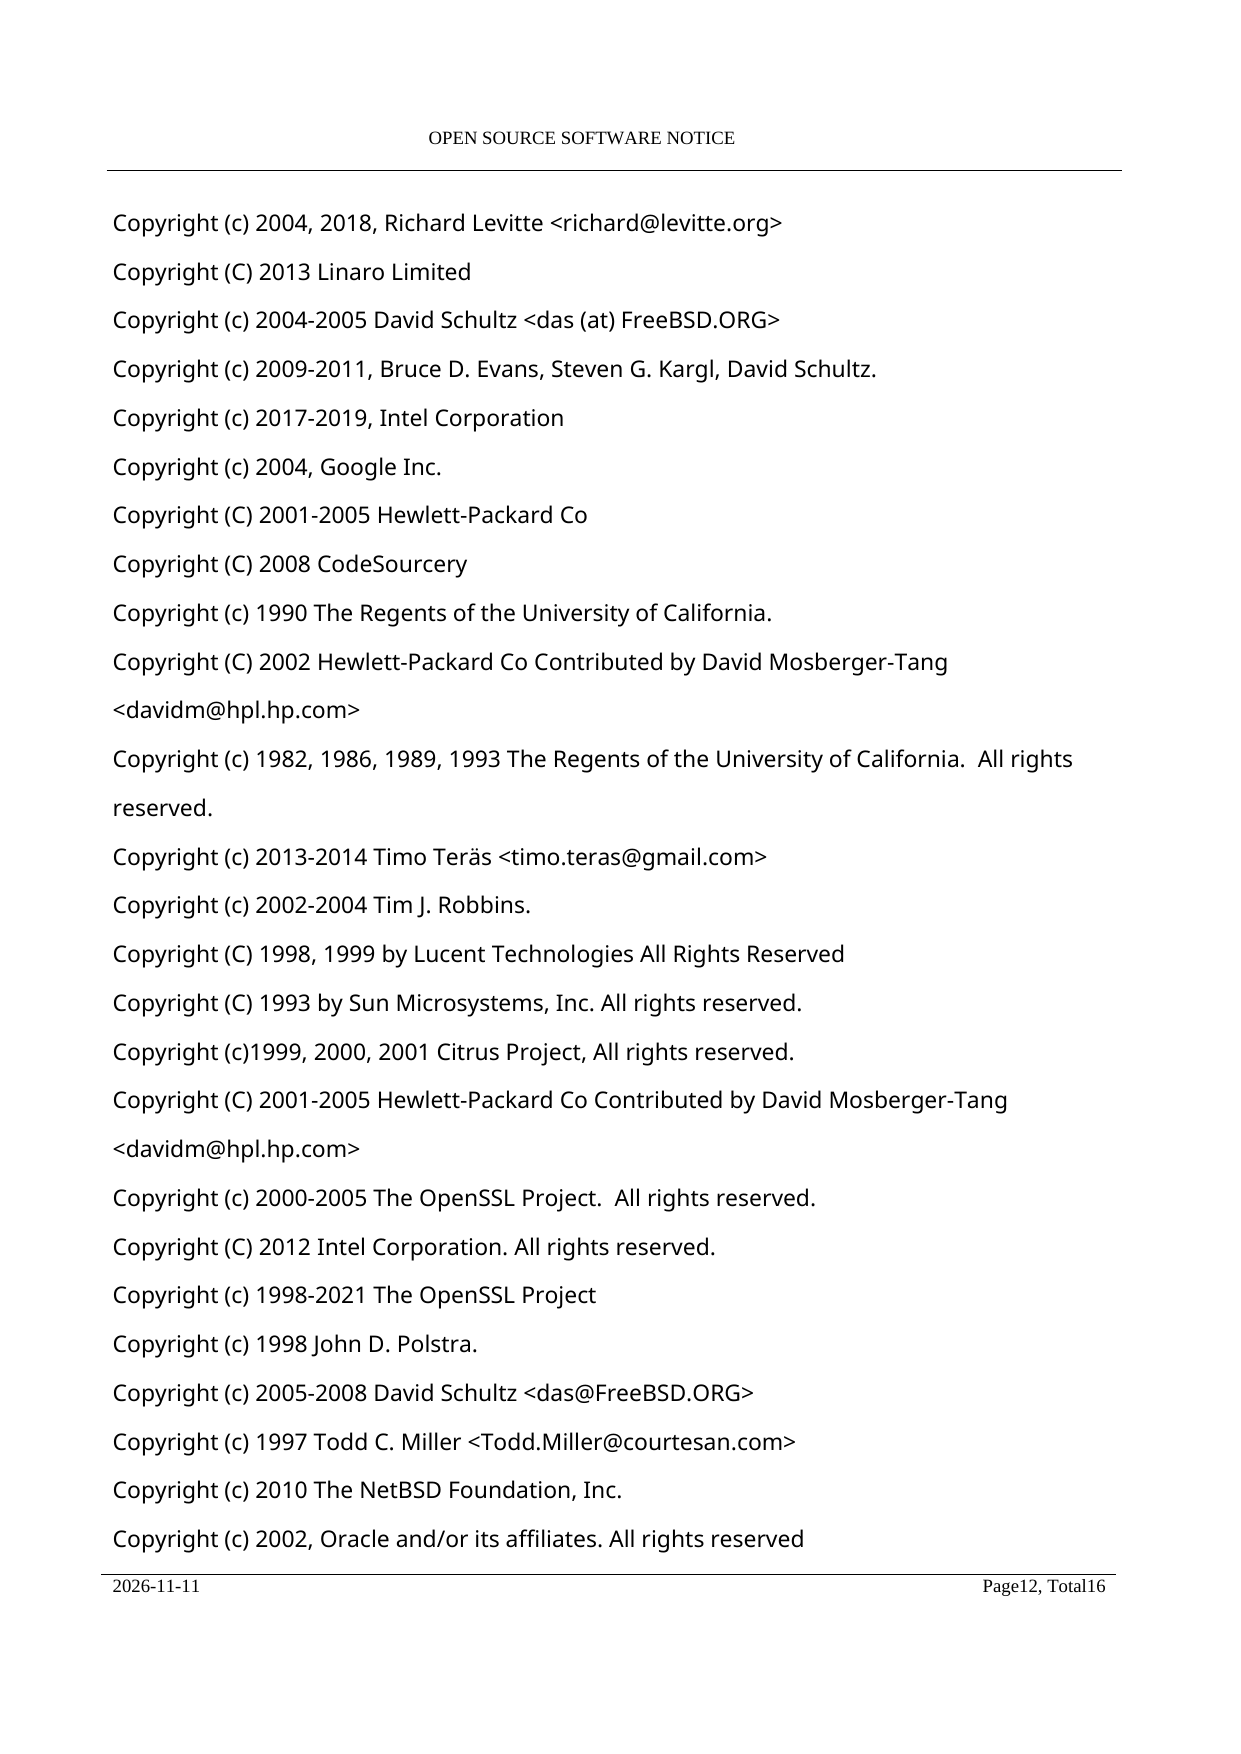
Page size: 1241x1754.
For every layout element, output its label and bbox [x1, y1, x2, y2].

text [112, 206, 1128, 1555]
